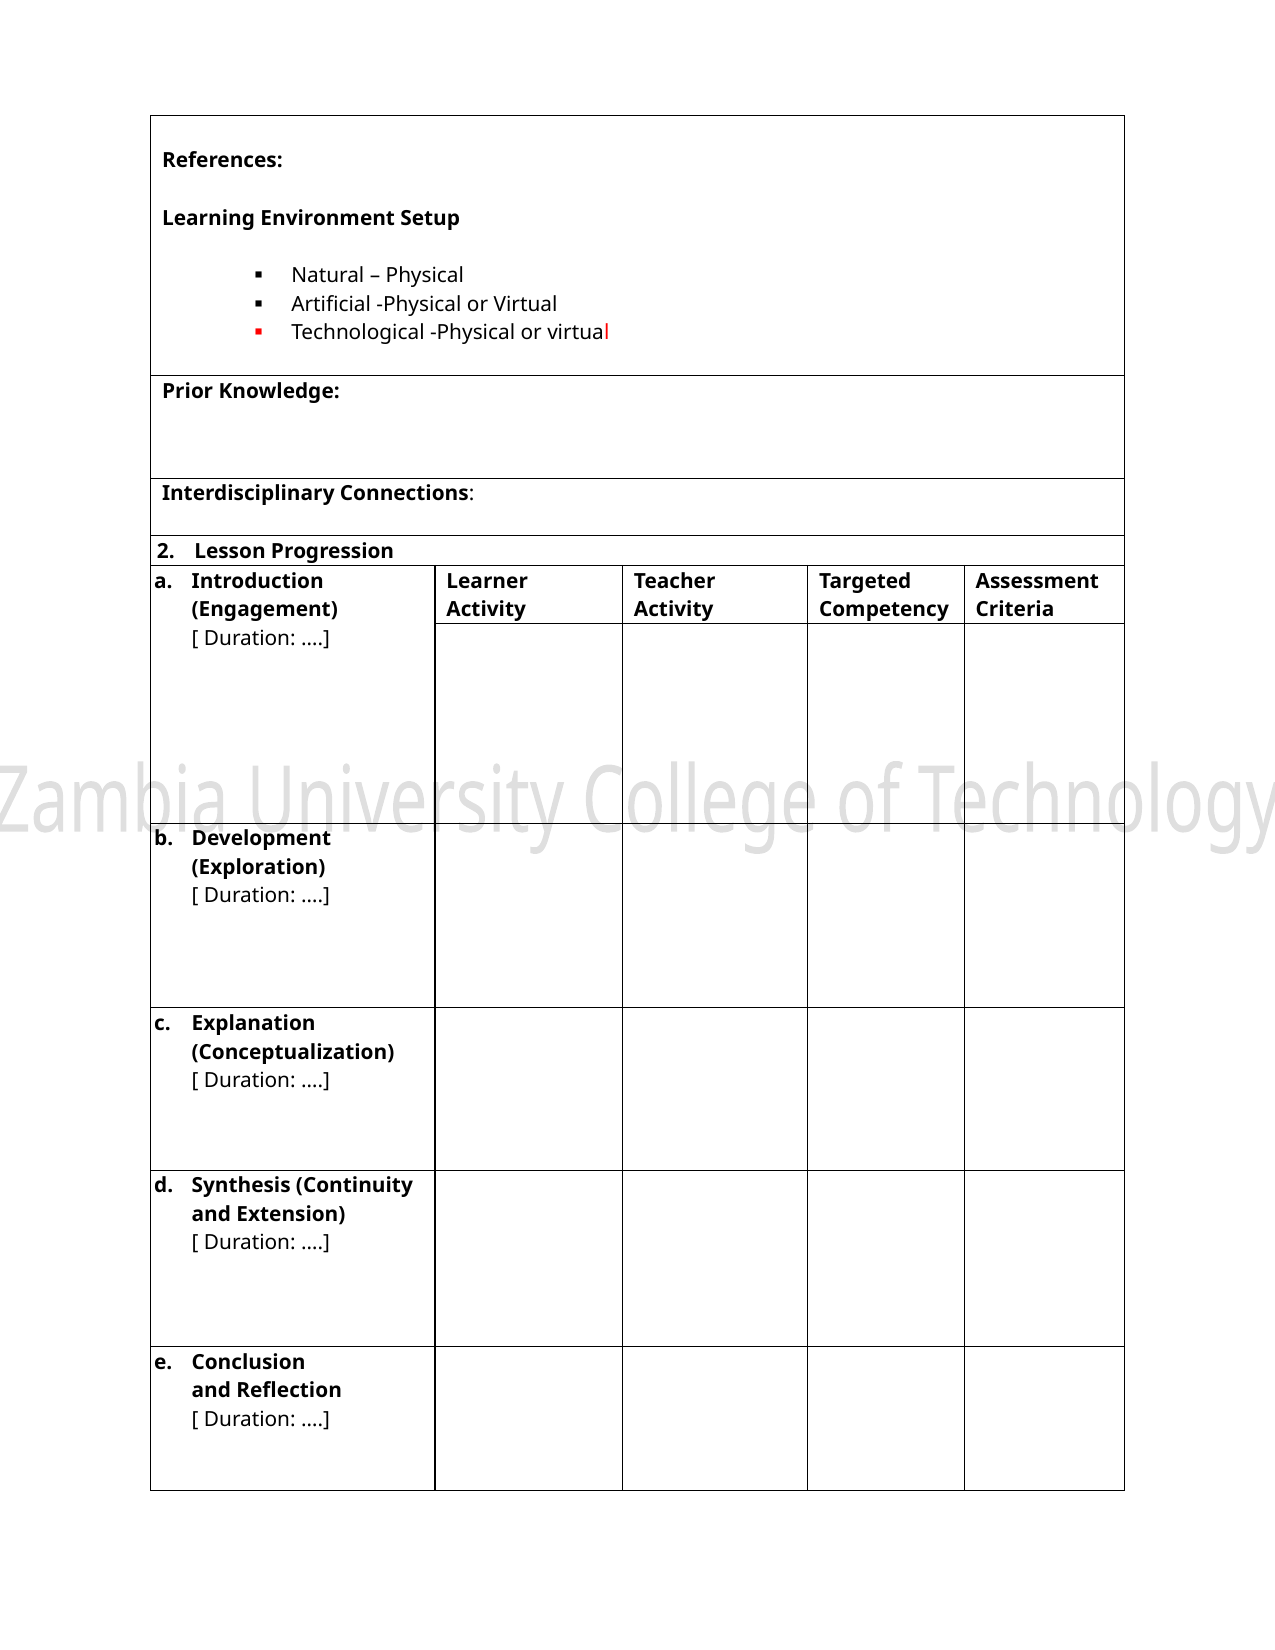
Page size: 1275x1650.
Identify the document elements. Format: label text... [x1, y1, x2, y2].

table_cell [436, 1008, 622, 1169]
table_cell Targeted Competency [808, 566, 964, 623]
table_cell Learner Activity [436, 566, 622, 623]
table_cell [965, 1171, 1124, 1346]
table_cell Assessment Criteria [965, 566, 1124, 623]
table_cell Teacher Activity [623, 566, 807, 623]
table_cell [623, 1347, 807, 1490]
table_cell Explanation (Conceptualization) [ Duration: ….] [151, 1008, 434, 1169]
table_cell [436, 1171, 622, 1346]
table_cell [151, 1347, 434, 1490]
table_cell [623, 824, 807, 1007]
table_cell [808, 1171, 964, 1346]
table_cell Lesson Progression [151, 536, 1124, 565]
table_cell [808, 1008, 964, 1169]
table_cell [436, 1347, 622, 1490]
table_cell [808, 624, 964, 822]
table_cell [436, 824, 622, 1007]
table_cell [965, 1008, 1124, 1169]
table_cell Prior Knowledge: [151, 376, 1124, 477]
table_cell [965, 624, 1124, 822]
table_cell [965, 1347, 1124, 1490]
table_cell [623, 1171, 807, 1346]
table_cell [623, 624, 807, 822]
table_cell Development (Exploration) [ Duration: ….] [151, 824, 434, 1007]
table_cell [623, 1008, 807, 1169]
table_cell [808, 824, 964, 1007]
table_cell Interdisciplinary Connections: [151, 479, 1124, 535]
table_cell Introduction (Engagement) [ Duration: ….] [151, 566, 434, 822]
table_cell [436, 624, 622, 822]
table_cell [151, 116, 1124, 375]
table_cell Synthesis (Continuity and Extension) [ Duration: ….] [151, 1171, 434, 1346]
table_cell [965, 824, 1124, 1007]
table_cell [808, 1347, 964, 1490]
